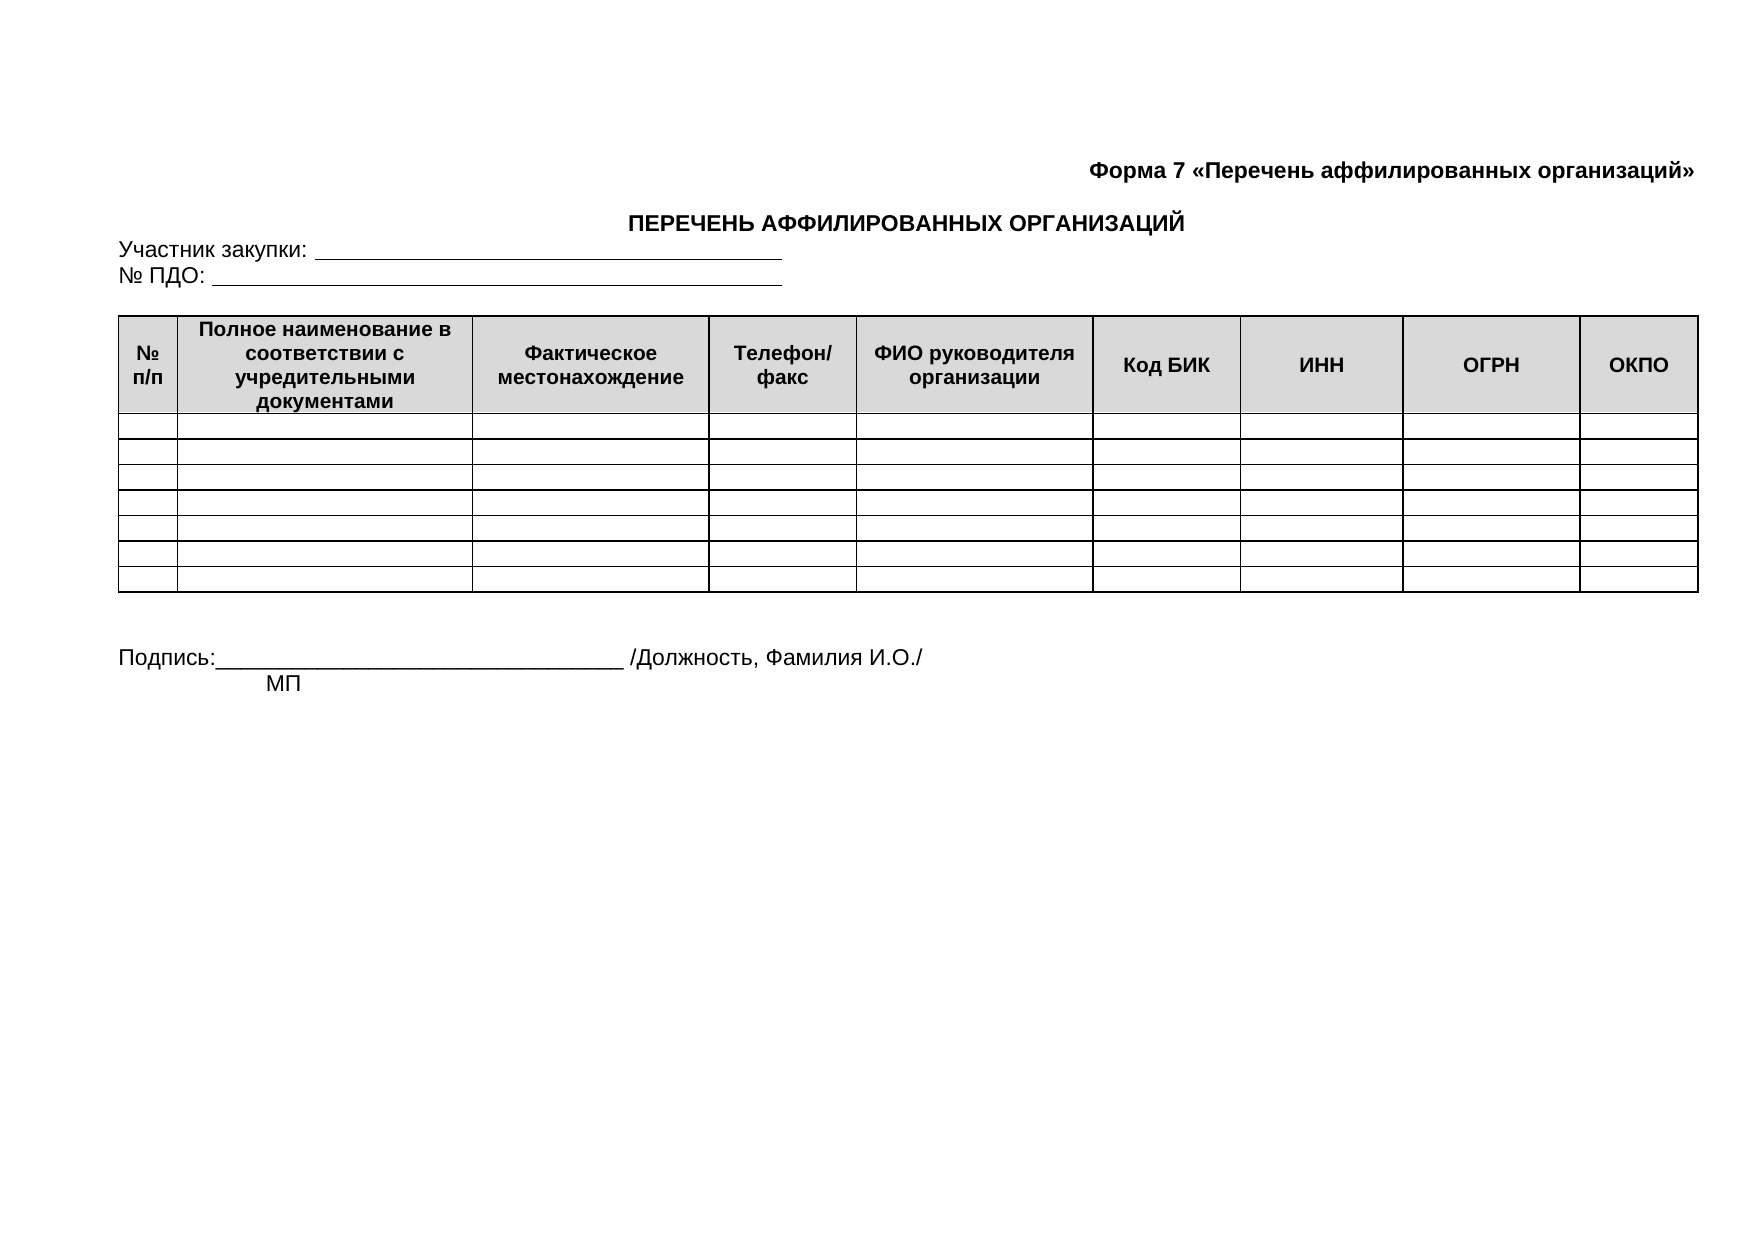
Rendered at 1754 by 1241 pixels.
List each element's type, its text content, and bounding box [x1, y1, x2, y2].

table_cell [1581, 567, 1697, 591]
table_cell [1241, 567, 1402, 591]
table_cell [1404, 542, 1579, 566]
text Участник закупки: [118, 236, 1695, 262]
table_cell [857, 567, 1092, 591]
table_cell [178, 440, 472, 463]
table_cell [857, 516, 1092, 540]
table_cell [710, 465, 856, 489]
table_cell [857, 465, 1092, 489]
table_cell [473, 491, 708, 514]
table_cell [473, 567, 708, 591]
table_cell [857, 414, 1092, 438]
table_cell [1404, 414, 1579, 438]
table_cell [857, 542, 1092, 566]
table_cell [1241, 414, 1402, 438]
table_cell [710, 440, 856, 463]
table_header Телефон/ факс [710, 317, 856, 412]
table_cell [1094, 542, 1240, 566]
table_cell [119, 491, 177, 514]
table_cell [1581, 516, 1697, 540]
text № ПДО: [118, 262, 1695, 289]
table_cell [1404, 567, 1579, 591]
table_cell [1094, 414, 1240, 438]
table_cell [710, 491, 856, 514]
table_cell [473, 414, 708, 438]
table_cell [178, 516, 472, 540]
table_cell [178, 465, 472, 489]
table_cell [1094, 567, 1240, 591]
text Форма 7 «Перечень аффилированных организаций» [118, 157, 1695, 183]
table_cell [178, 414, 472, 438]
table_cell [1581, 440, 1697, 463]
text МП [118, 670, 1695, 697]
table_cell [857, 440, 1092, 463]
table_cell [119, 465, 177, 489]
table_cell [710, 542, 856, 566]
table_cell [178, 491, 472, 514]
table_header Полное наименование в соответствии с учредительными документами [178, 317, 472, 412]
table_cell [1581, 465, 1697, 489]
table_cell [119, 567, 177, 591]
table_cell [1581, 491, 1697, 514]
table_cell [473, 440, 708, 463]
table_cell [178, 567, 472, 591]
table_cell [1404, 491, 1579, 514]
table_cell [119, 440, 177, 463]
table_cell [1241, 516, 1402, 540]
table_cell [1241, 440, 1402, 463]
table_cell [710, 516, 856, 540]
table_cell [119, 414, 177, 438]
table_cell [1094, 440, 1240, 463]
table_header ФИО руководителя организации [857, 317, 1092, 412]
table_cell [473, 516, 708, 540]
table_cell [1241, 542, 1402, 566]
table_cell [1241, 491, 1402, 514]
table_cell [710, 414, 856, 438]
table_cell [1404, 465, 1579, 489]
table_cell [710, 567, 856, 591]
table_cell [1581, 542, 1697, 566]
table_cell [1241, 465, 1402, 489]
text ПЕРЕЧЕНЬ АФФИЛИРОВАННЫХ ОРГАНИЗАЦИЙ [118, 210, 1695, 236]
table_cell [1094, 465, 1240, 489]
table_header Фактическое местонахождение [473, 317, 708, 412]
table_header Код БИК [1094, 317, 1240, 412]
table_cell [119, 542, 177, 566]
table_cell [178, 542, 472, 566]
table_cell [1094, 516, 1240, 540]
table_header ОКПО [1581, 317, 1697, 412]
table_header № п/п [119, 317, 177, 412]
text Подпись:________________________________ /Должность, Фамилия И.О./ [118, 644, 1695, 670]
table_cell [1581, 414, 1697, 438]
table_cell [119, 516, 177, 540]
table_cell [1404, 440, 1579, 463]
table_cell [473, 465, 708, 489]
table_cell [1094, 491, 1240, 514]
table_cell [473, 542, 708, 566]
table_cell [857, 491, 1092, 514]
table_header ИНН [1241, 317, 1402, 412]
table_header ОГРН [1404, 317, 1579, 412]
table_cell [1404, 516, 1579, 540]
